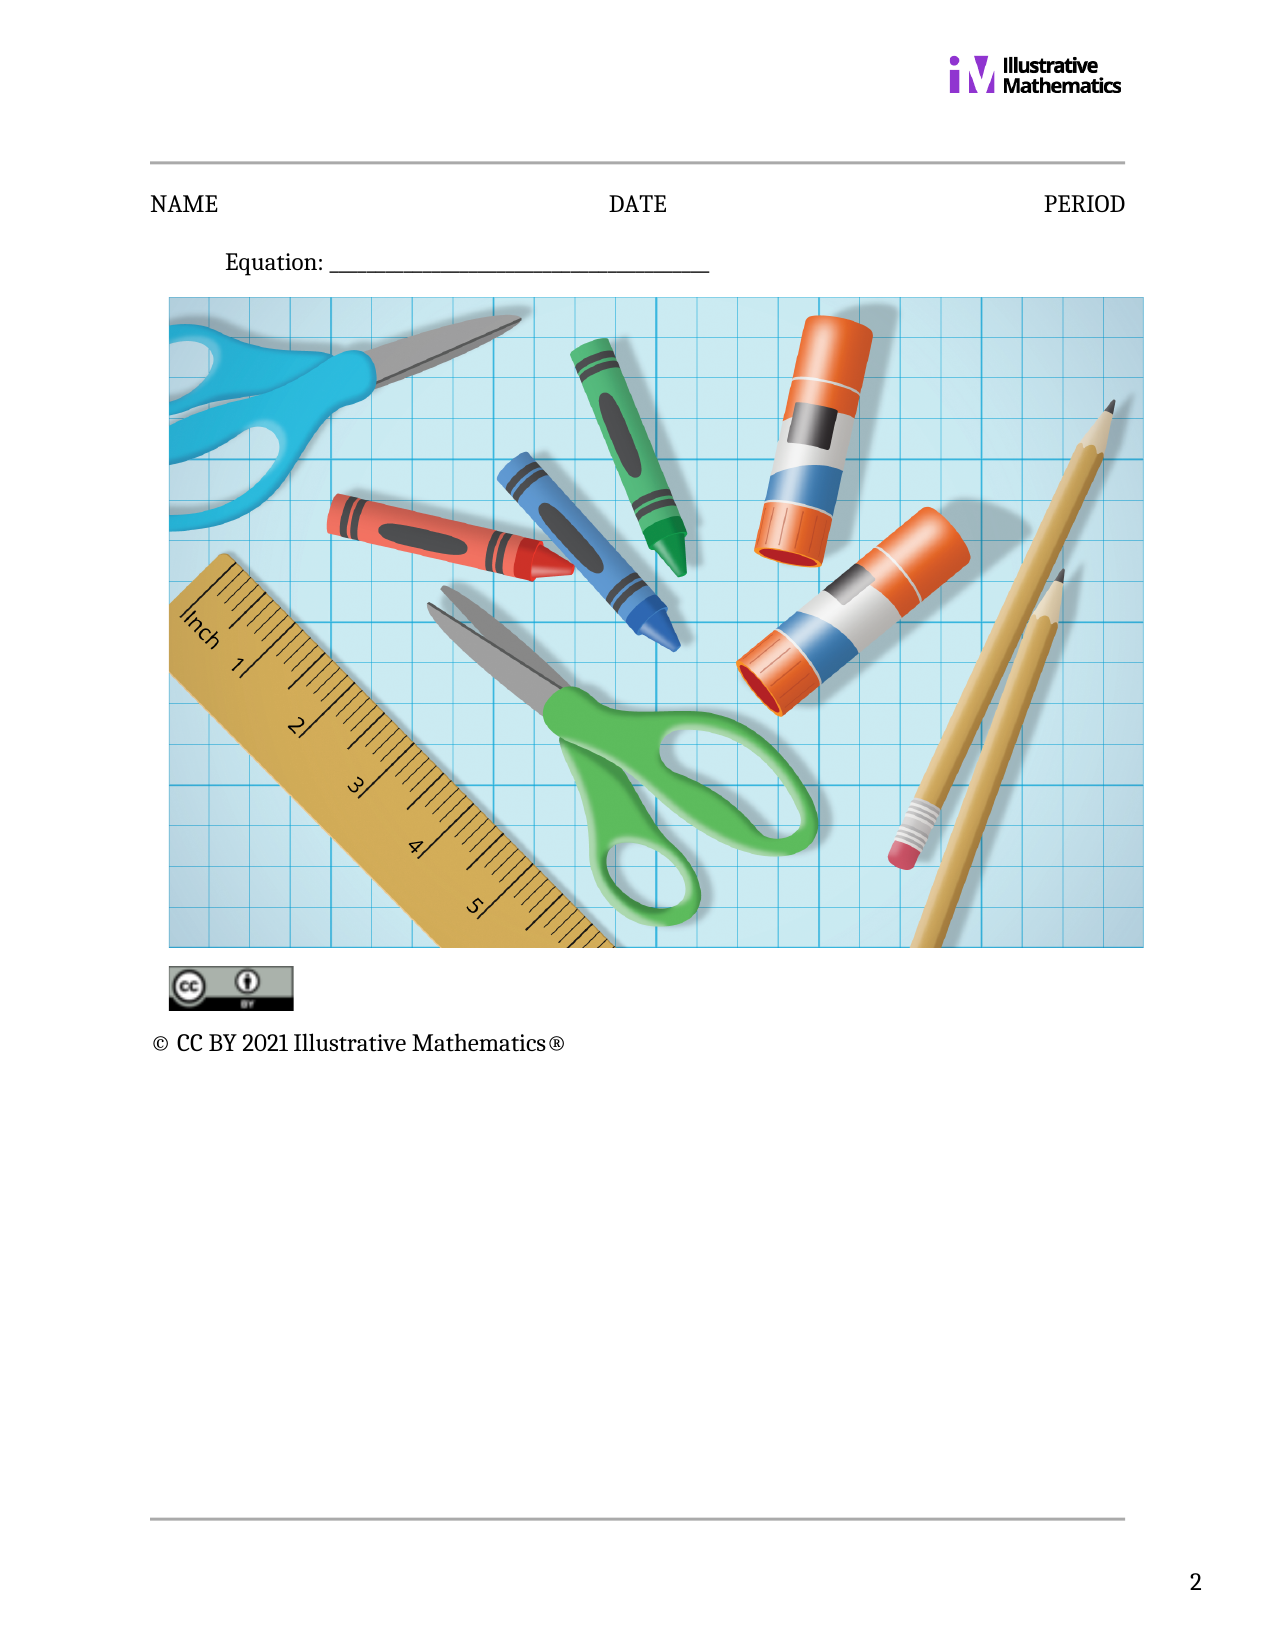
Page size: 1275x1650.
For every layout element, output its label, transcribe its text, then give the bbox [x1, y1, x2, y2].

text © CC BY 2021 Illustrative Mathematics® [150, 1029, 1125, 1058]
picture [168, 966, 294, 1011]
picture [168, 297, 1144, 948]
picture [949, 55, 1121, 93]
list Equation: _________________________________________ [175, 247, 1125, 276]
